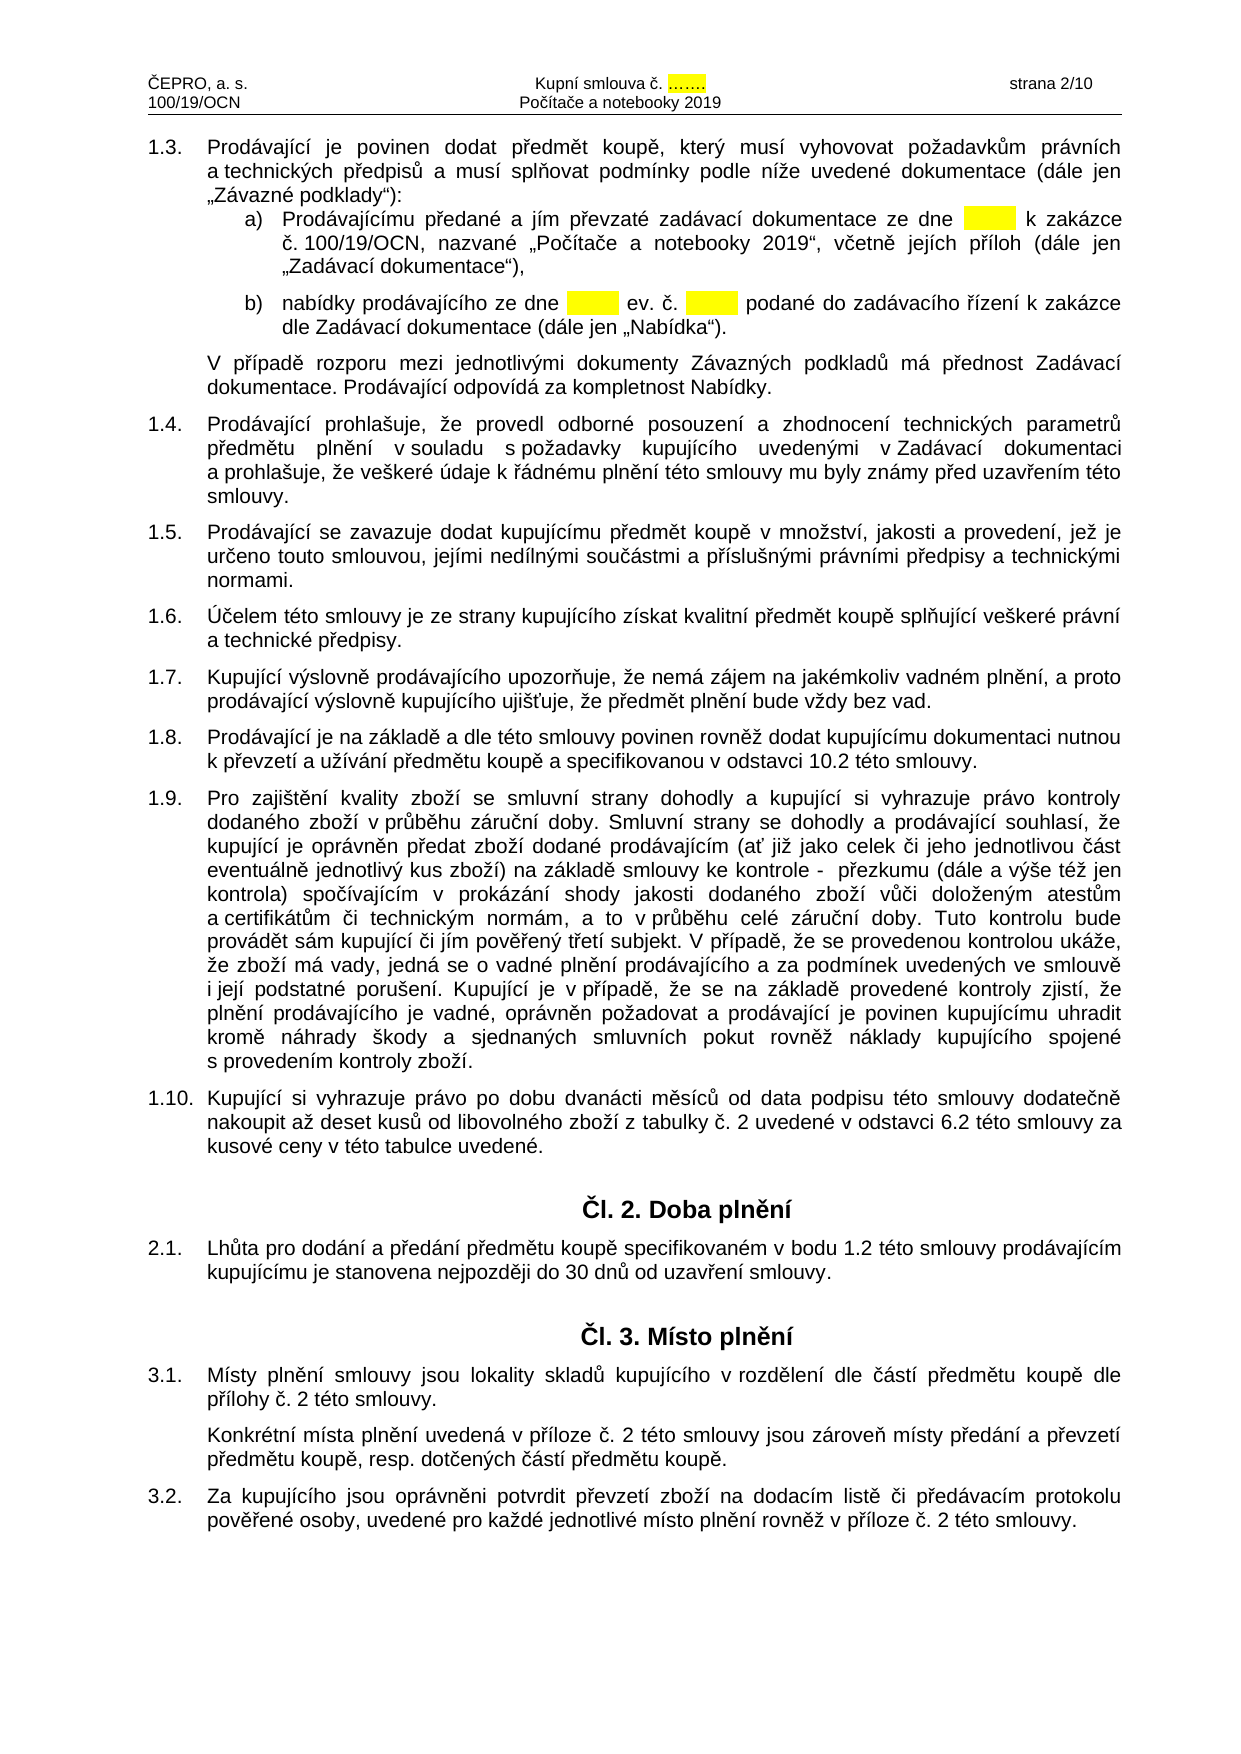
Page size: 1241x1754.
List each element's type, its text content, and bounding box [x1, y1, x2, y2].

text Účelem této smlouvy je ze strany kupujícího získat kvalitní předmět koupě splňující veškeré právní a technické předpisy. [148, 604, 1122, 652]
text Kupující výslovně prodávajícího upozorňuje, že nemá zájem na jakémkoliv vadném plnění, a proto prodávající výslovně kupujícího ujišťuje, že předmět plnění bude vždy bez vad. [148, 665, 1122, 713]
list nabídky prodávajícího ze dne ev. č. podané do zadávacího řízení k zakázce dle Zadávací dokumentace (dále jen „Nabídka“). [244, 291, 1122, 339]
text Prodávající se zavazuje dodat kupujícímu předmět koupě v množství, jakosti a provedení, jež je určeno touto smlouvou, jejími nedílnými součástmi a příslušnými právními předpisy a technickými normami. [148, 520, 1122, 592]
list Konkrétní místa plnění uvedená v příloze č. 2 této smlouvy jsou zároveň místy předání a převzetí předmětu koupě, resp. dotčených částí předmětu koupě. [207, 1423, 1122, 1471]
text Místy plnění smlouvy jsou lokality skladů kupujícího v rozdělení dle částí předmětu koupě dle přílohy č. 2 této smlouvy. [148, 1363, 1122, 1411]
text Prodávající je povinen dodat předmět koupě, který musí vyhovovat požadavkům právních a technických předpisů a musí splňovat podmínky podle níže uvedené dokumentace (dále jen „Závazné podklady“): [148, 134, 1122, 206]
text Za kupujícího jsou oprávněni potvrdit převzetí zboží na dodacím listě či předávacím protokolu pověřené osoby, uvedené pro každé jednotlivé místo plnění rovněž v příloze č. 2 této smlouvy. [148, 1484, 1122, 1532]
text Místo plnění [251, 1322, 1122, 1350]
text Lhůta pro dodání a předání předmětu koupě specifikovaném v bodu 1.2 této smlouvy prodávajícím kupujícímu je stanovena nejpozději do 30 dnů od uzavření smlouvy. [148, 1236, 1122, 1284]
text Prodávající je na základě a dle této smlouvy povinen rovněž dodat kupujícímu dokumentaci nutnou k převzetí a užívání předmětu koupě a specifikovanou v odstavci 10.2 této smlouvy. [148, 725, 1122, 773]
text Prodávající prohlašuje, že provedl odborné posouzení a zhodnocení technických parametrů předmětu plnění v souladu s požadavky kupujícího uvedenými v Zadávací dokumentaci a prohlašuje, že veškeré údaje k řádnému plnění této smlouvy mu byly známy před uzavřením této smlouvy. [148, 412, 1122, 507]
text Pro zajištění kvality zboží se smluvní strany dohodly a kupující si vyhrazuje právo kontroly dodaného zboží v průběhu záruční doby. Smluvní strany se dohodly a prodávající souhlasí, že kupující je oprávněn předat zboží dodané prodávajícím (ať již jako celek či jeho jednotlivou část eventuálně jednotlivý kus zboží) na základě smlouvy ke kontrole - přezkumu (dále a výše též jen kontrola) spočívajícím v prokázání shody jakosti dodaného zboží vůči doloženým atestům a certifikátům či technickým normám, a to v průběhu celé záruční doby. Tuto kontrolu bude provádět sám kupující či jím pověřený třetí subjekt. V případě, že se provedenou kontrolou ukáže, že zboží má vady, jedná se o vadné plnění prodávajícího a za podmínek uvedených ve smlouvě i její podstatné porušení. Kupující je v případě, že se na základě provedené kontroly zjistí, že plnění prodávajícího je vadné, oprávněn požadovat a prodávající je povinen kupujícímu uhradit kromě náhrady škody a sjednaných smluvních pokut rovněž náklady kupujícího spojené s provedením kontroly zboží. [148, 786, 1122, 1073]
text V případě rozporu mezi jednotlivými dokumenty Závazných podkladů má přednost Zadávací dokumentace. Prodávající odpovídá za kompletnost Nabídky. [207, 351, 1122, 399]
text Kupující si vyhrazuje právo po dobu dvanácti měsíců od data podpisu této smlouvy dodatečně nakoupit až deset kusů od libovolného zboží z tabulky č. 2 uvedené v odstavci 6.2 této smlouvy za kusové ceny v této tabulce uvedené. [148, 1086, 1122, 1157]
list Prodávajícímu předané a jím převzaté zadávací dokumentace ze dne k zakázce č. 100/19/OCN, nazvané „Počítače a notebooky 2019“, včetně jejích příloh (dále jen „Zadávací dokumentace“), [244, 206, 1122, 278]
text Doba plnění [251, 1195, 1122, 1224]
